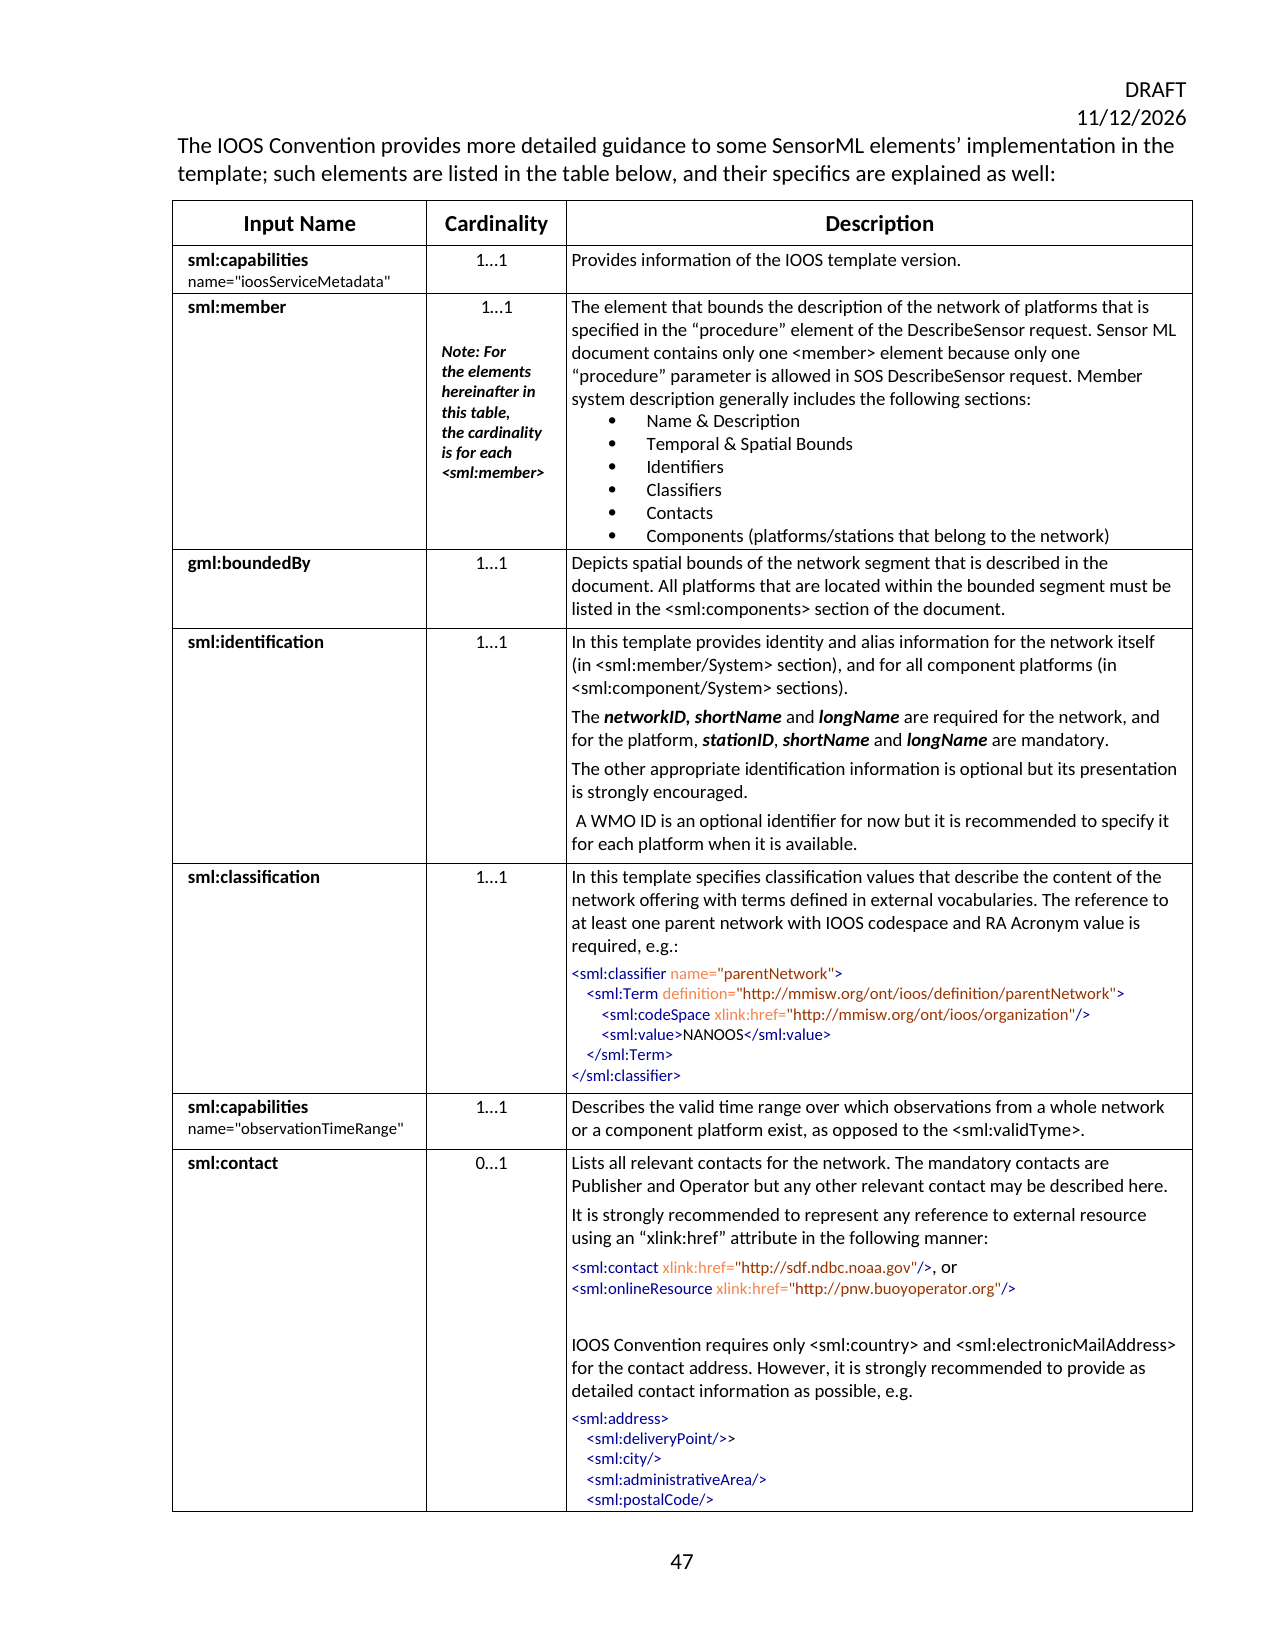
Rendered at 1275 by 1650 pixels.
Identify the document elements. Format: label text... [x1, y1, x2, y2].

table_cell Depicts spatial bounds of the network segment that is described in the document. All platforms that are located within the bounded segment must be listed in the <sml:components> section of the document. [567, 550, 1192, 628]
table_cell 1…1 Note: For the elements hereinafter in this table, the cardinality is for each <sml:member> [427, 294, 566, 549]
table_cell In this template provides identity and alias information for the network itself (in <sml:member/System> section), and for all component platforms (in <sml:component/System> sections). The networkID, shortName and longName are required for the network, and for the platform, stationID, shortName and longName are mandatory. The other appropriate identification information is optional but its presentation is strongly encouraged. A WMO ID is an optional identifier for now but it is recommended to specify it for each platform when it is available. [567, 629, 1192, 863]
table_header Input Name [173, 201, 426, 245]
table_cell sml:contact [173, 1150, 426, 1511]
table_cell 1…1 [427, 246, 566, 293]
table_cell sml:capabilities name="ioosServiceMetadata" [173, 246, 426, 293]
table_cell sml:identification [173, 629, 426, 863]
table_cell The element that bounds the description of the network of platforms that is specified in the “procedure” element of the DescribeSensor request. Sensor ML document contains only one <member> element because only one “procedure” parameter is allowed in SOS DescribeSensor request. Member system description generally includes the following sections: Name & Description Temporal & Spatial Bounds Identifiers Classifiers Contacts Components (platforms/stations that belong to the network) [567, 294, 1192, 549]
table_cell gml:boundedBy [173, 550, 426, 628]
table_cell sml:member [173, 294, 426, 549]
text The IOOS Convention provides more detailed guidance to some SensorML elements’ implementation in the template; such elements are listed in the table below, and their specifics are explained as well: [177, 131, 1186, 187]
table_cell Provides information of the IOOS template version. [567, 246, 1192, 293]
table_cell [567, 1150, 1192, 1511]
table_cell 0…1 [427, 1150, 566, 1511]
table_cell 1…1 [427, 629, 566, 863]
table_header Cardinality [427, 201, 566, 245]
table_cell 1…1 [427, 1094, 566, 1149]
table_cell Describes the valid time range over which observations from a whole network or a component platform exist, as opposed to the <sml:validTyme>. [567, 1094, 1192, 1149]
table_cell In this template specifies classification values that describe the content of the network offering with terms defined in external vocabularies. The reference to at least one parent network with IOOS codespace and RA Acronym value is required, e.g.: <sml:classifier name="parentNetwork"> <sml:Term definition="http://mmisw.org/ont/ioos/definition/parentNetwork"> <sml:codeSpace xlink:href="http://mmisw.org/ont/ioos/organization"/> <sml:value>NANOOS</sml:value> </sml:Term> </sml:classifier> [567, 864, 1192, 1093]
table_cell sml:classification [173, 864, 426, 1093]
table_header Description [567, 201, 1192, 245]
table_cell 1…1 [427, 864, 566, 1093]
table_cell 1…1 [427, 550, 566, 628]
table_cell sml:capabilities name="observationTimeRange" [173, 1094, 426, 1149]
